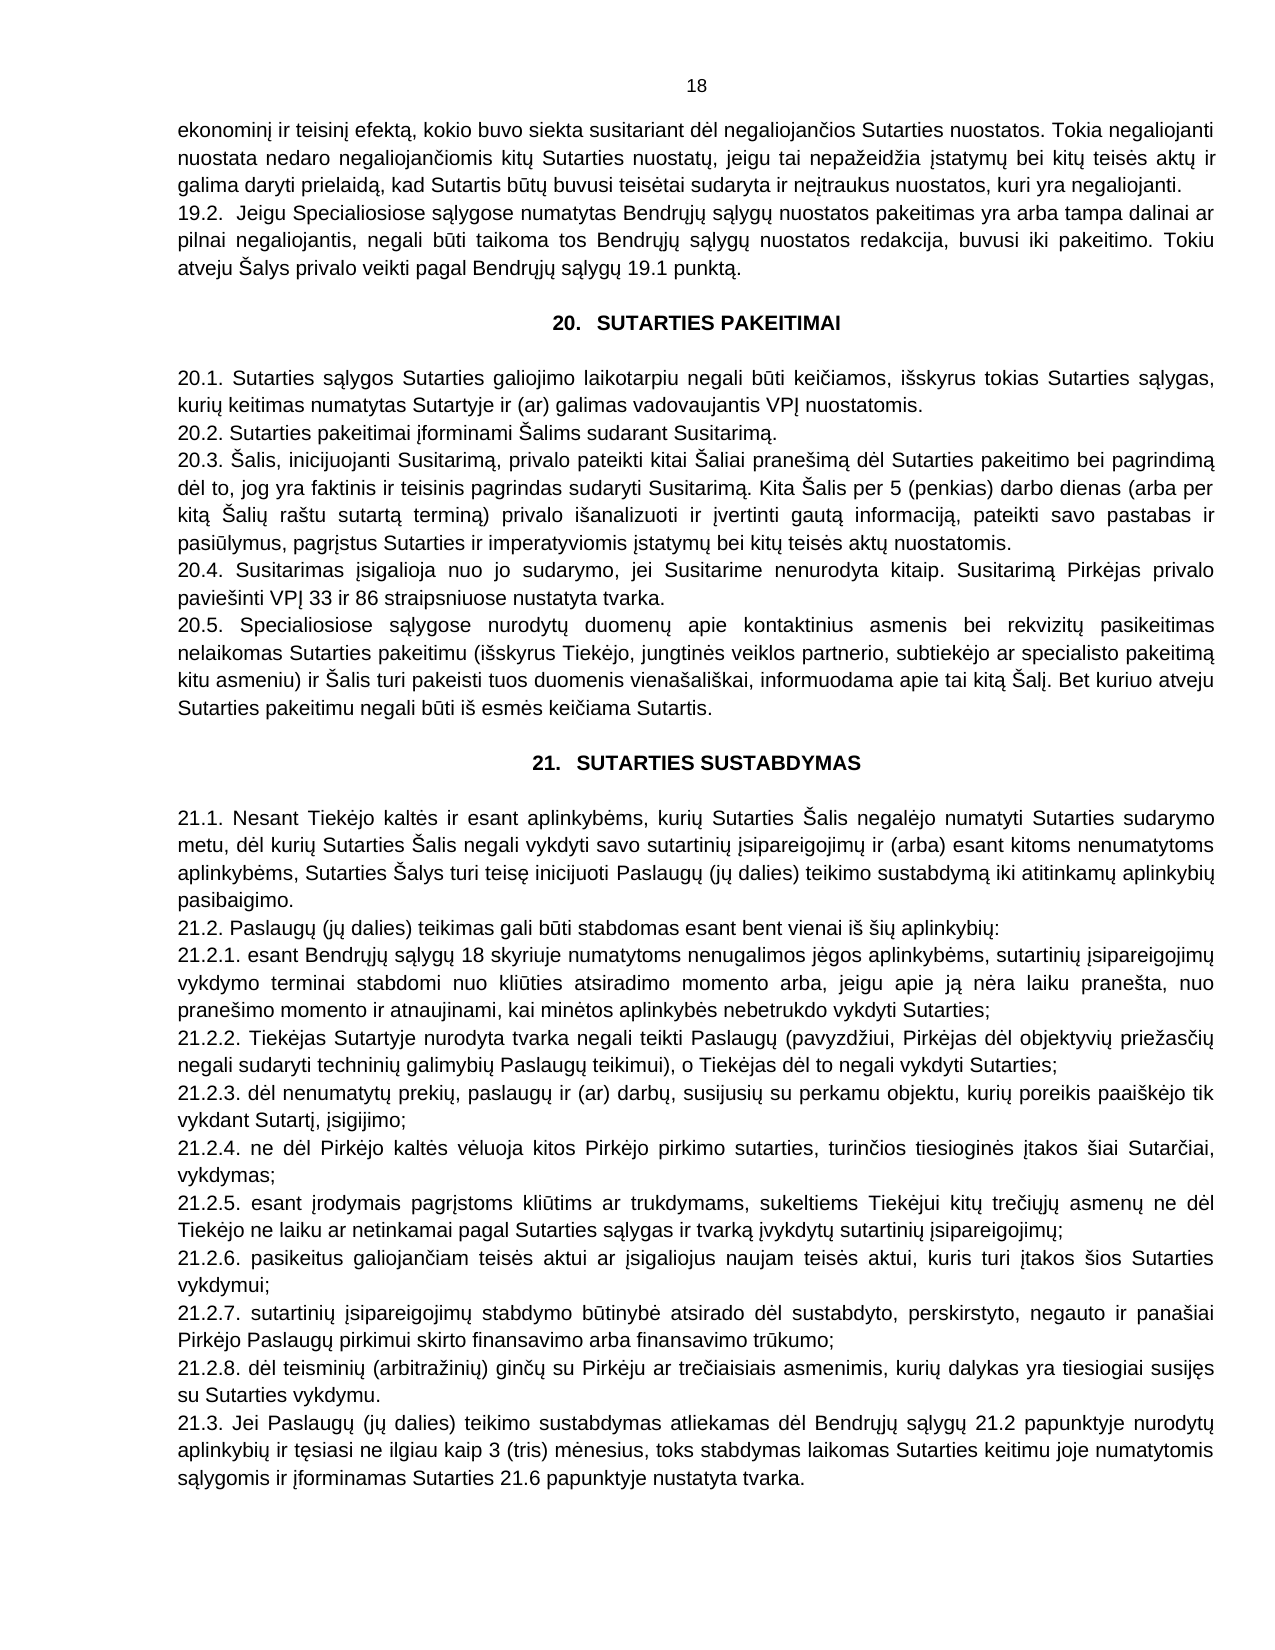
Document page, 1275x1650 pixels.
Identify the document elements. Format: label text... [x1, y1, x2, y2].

text 21.2.7. sutartinių įsipareigojimų stabdymo būtinybė atsirado dėl sustabdyto, perskirstyto, negauto ir panašiai Pirkėjo Paslaugų pirkimui skirto finansavimo arba finansavimo trūkumo; [177, 1301, 1216, 1352]
text 21.2.6. pasikeitus galiojančiam teisės aktui ar įsigaliojus naujam teisės aktui, kuris turi įtakos šios Sutarties vykdymui; [177, 1246, 1216, 1297]
text 19.2. Jeigu Specialiosiose sąlygose numatytas Bendrųjų sąlygų nuostatos pakeitimas yra arba tampa dalinai ar pilnai negaliojantis, negali būti taikoma tos Bendrųjų sąlygų nuostatos redakcija, buvusi iki pakeitimo. Tokiu atveju Šalys privalo veikti pagal Bendrųjų sąlygų 19.1 punktą. [177, 201, 1216, 279]
text 20.4. Susitarimas įsigalioja nuo jo sudarymo, jei Susitarime nenurodyta kitaip. Susitarimą Pirkėjas privalo paviešinti VPĮ 33 ir 86 straipsniuose nustatyta tvarka. [177, 558, 1216, 609]
text 20.2. Sutarties pakeitimai įforminami Šalims sudarant Susitarimą. [177, 421, 1216, 444]
text 20.3. Šalis, inicijuojanti Susitarimą, privalo pateikti kitai Šaliai pranešimą dėl Sutarties pakeitimo bei pagrindimą dėl to, jog yra faktinis ir teisinis pagrindas sudaryti Susitarimą. Kita Šalis per 5 (penkias) darbo dienas (arba per kitą Šalių raštu sutartą terminą) privalo išanalizuoti ir įvertinti gautą informaciją, pateikti savo pastabas ir pasiūlymus, pagrįstus Sutarties ir imperatyviomis įstatymų bei kitų teisės aktų nuostatomis. [177, 448, 1216, 554]
text 20.5. Specialiosiose sąlygose nurodytų duomenų apie kontaktinius asmenis bei rekvizitų pasikeitimas nelaikomas Sutarties pakeitimu (išskyrus Tiekėjo, jungtinės veiklos partnerio, subtiekėjo ar specialisto pakeitimą kitu asmeniu) ir Šalis turi pakeisti tuos duomenis vienašališkai, informuodama apie tai kitą Šalį. Bet kuriuo atveju Sutarties pakeitimu negali būti iš esmės keičiama Sutartis. [177, 613, 1216, 719]
text 21.2. Paslaugų (jų dalies) teikimas gali būti stabdomas esant bent vienai iš šių aplinkybių: [177, 916, 1216, 939]
text 21.3. Jei Paslaugų (jų dalies) teikimo sustabdymas atliekamas dėl Bendrųjų sąlygų 21.2 papunktyje nurodytų aplinkybių ir tęsiasi ne ilgiau kaip 3 (tris) mėnesius, toks stabdymas laikomas Sutarties keitimu joje numatytomis sąlygomis ir įforminamas Sutarties 21.6 papunktyje nustatyta tvarka. [177, 1411, 1216, 1489]
text 21.2.3. dėl nenumatytų prekių, paslaugų ir (ar) darbų, susijusių su perkamu objektu, kurių poreikis paaiškėjo tik vykdant Sutartį, įsigijimo; [177, 1081, 1216, 1132]
text 21.2.1. esant Bendrųjų sąlygų 18 skyriuje numatytoms nenugalimos jėgos aplinkybėms, sutartinių įsipareigojimų vykdymo terminai stabdomi nuo kliūties atsiradimo momento arba, jeigu apie ją nėra laiku pranešta, nuo pranešimo momento ir atnaujinami, kai minėtos aplinkybės nebetrukdo vykdyti Sutarties; [177, 943, 1216, 1022]
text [177, 118, 1216, 197]
text 20.1. Sutarties sąlygos Sutarties galiojimo laikotarpiu negali būti keičiamos, išskyrus tokias Sutarties sąlygas, kurių keitimas numatytas Sutartyje ir (ar) galimas vadovaujantis VPĮ nuostatomis. [177, 366, 1216, 417]
text 21.2.8. dėl teisminių (arbitražinių) ginčų su Pirkėju ar trečiaisiais asmenimis, kurių dalykas yra tiesiogiai susijęs su Sutarties vykdymu. [177, 1356, 1216, 1407]
text 21. Sutarties sUSTABDYMAS [177, 751, 1216, 774]
text 20. Sutarties pakeitimai [177, 311, 1216, 334]
text 21.2.4. ne dėl Pirkėjo kaltės vėluoja kitos Pirkėjo pirkimo sutarties, turinčios tiesioginės įtakos šiai Sutarčiai, vykdymas; [177, 1136, 1216, 1187]
text 21.1. Nesant Tiekėjo kaltės ir esant aplinkybėms, kurių Sutarties Šalis negalėjo numatyti Sutarties sudarymo metu, dėl kurių Sutarties Šalis negali vykdyti savo sutartinių įsipareigojimų ir (arba) esant kitoms nenumatytoms aplinkybėms, Sutarties Šalys turi teisę inicijuoti Paslaugų (jų dalies) teikimo sustabdymą iki atitinkamų aplinkybių pasibaigimo. [177, 806, 1216, 912]
text 21.2.2. Tiekėjas Sutartyje nurodyta tvarka negali teikti Paslaugų (pavyzdžiui, Pirkėjas dėl objektyvių priežasčių negali sudaryti techninių galimybių Paslaugų teikimui), o Tiekėjas dėl to negali vykdyti Sutarties; [177, 1026, 1216, 1077]
text 21.2.5. esant įrodymais pagrįstoms kliūtims ar trukdymams, sukeltiems Tiekėjui kitų trečiųjų asmenų ne dėl Tiekėjo ne laiku ar netinkamai pagal Sutarties sąlygas ir tvarką įvykdytų sutartinių įsipareigojimų; [177, 1191, 1216, 1242]
